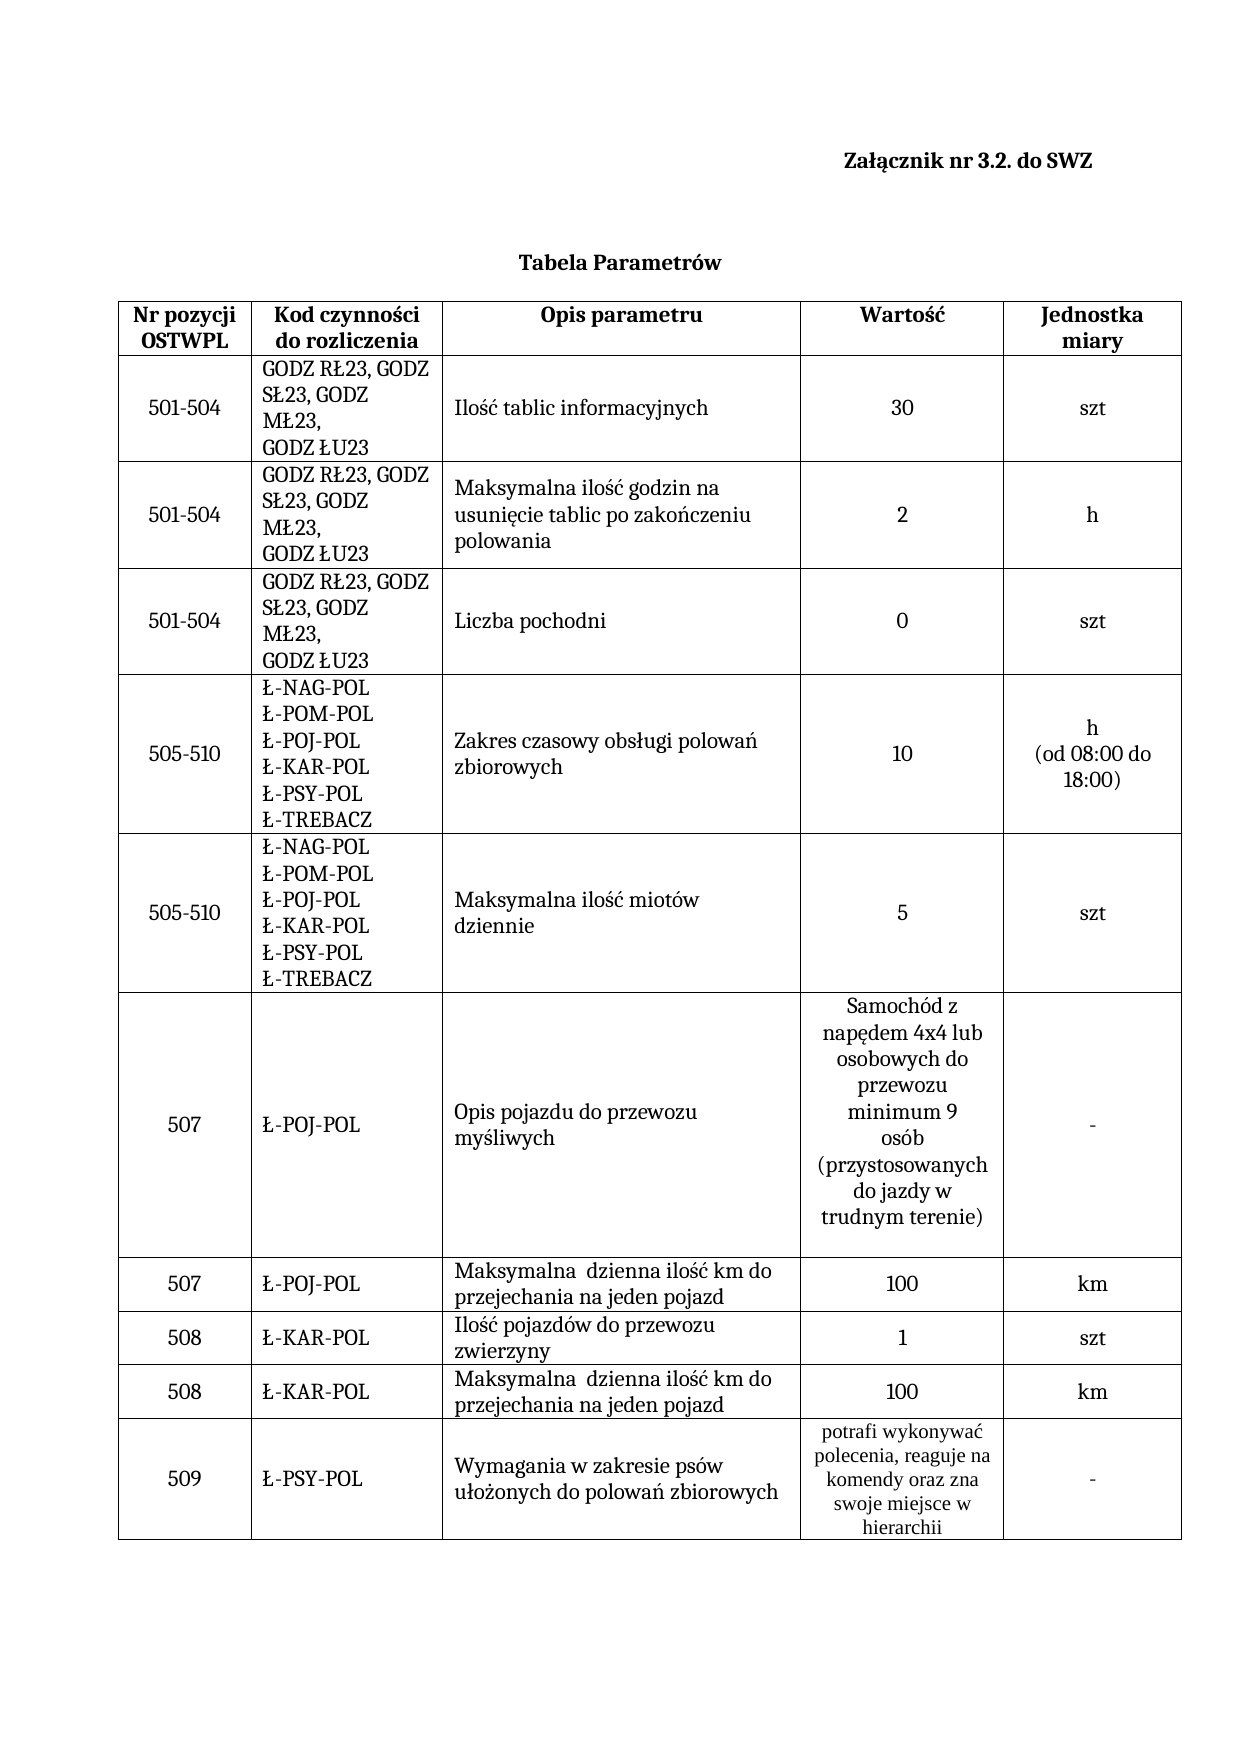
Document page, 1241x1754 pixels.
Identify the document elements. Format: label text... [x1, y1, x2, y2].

table_cell Ł-NAG-POL Ł-POM-POL Ł-POJ-POL Ł-KAR-POL Ł-PSY-POL Ł-TREBACZ [252, 675, 442, 833]
table_cell Ł-KAR-POL [252, 1312, 442, 1364]
table_cell - [1004, 993, 1181, 1257]
table_cell szt [1004, 834, 1181, 992]
table_header Opis parametru [443, 302, 800, 354]
table_cell Maksymalna dzienna ilość km do przejechania na jeden pojazd [443, 1365, 800, 1418]
table_cell Ł-NAG-POL Ł-POM-POL Ł-POJ-POL Ł-KAR-POL Ł-PSY-POL Ł-TREBACZ [252, 834, 442, 992]
table_cell 5 [801, 834, 1003, 992]
table_cell Samochód z napędem 4x4 lub osobowych do przewozu minimum 9 osób (przystosowanych do jazdy w trudnym terenie) [801, 993, 1003, 1257]
table_cell 508 [119, 1365, 251, 1418]
table_cell km [1004, 1365, 1181, 1418]
table_cell Ł-KAR-POL [252, 1365, 442, 1418]
table_cell Wymagania w zakresie psów ułożonych do polowań zbiorowych [443, 1419, 800, 1539]
table_cell GODZ RŁ23, GODZ SŁ23, GODZ MŁ23, GODZ ŁU23 [252, 462, 442, 567]
table_cell Maksymalna dzienna ilość km do przejechania na jeden pojazd [443, 1258, 800, 1311]
table_cell 100 [801, 1365, 1003, 1418]
table_cell 505-510 [119, 675, 251, 833]
table_cell Opis pojazdu do przewozu myśliwych [443, 993, 800, 1257]
table_header Nr pozycji OSTWPL [119, 302, 251, 354]
table_cell GODZ RŁ23, GODZ SŁ23, GODZ MŁ23, GODZ ŁU23 [252, 569, 442, 674]
table_cell Liczba pochodni [443, 569, 800, 674]
table_cell szt [1004, 1312, 1181, 1364]
table_cell 100 [801, 1258, 1003, 1311]
table_cell Ł-POJ-POL [252, 1258, 442, 1311]
table_cell Maksymalna ilość godzin na usunięcie tablic po zakończeniu polowania [443, 462, 800, 567]
table_header Wartość [801, 302, 1003, 354]
table_cell 10 [801, 675, 1003, 833]
table_header Jednostka miary [1004, 302, 1181, 354]
table_cell 501-504 [119, 356, 251, 461]
table_cell Ł-PSY-POL [252, 1419, 442, 1539]
table_cell Ł-POJ-POL [252, 993, 442, 1257]
table_cell 507 [119, 1258, 251, 1311]
table_cell Ilość pojazdów do przewozu zwierzyny [443, 1312, 800, 1364]
table_cell 509 [119, 1419, 251, 1539]
table_cell szt [1004, 356, 1181, 461]
table_cell km [1004, 1258, 1181, 1311]
table_cell h [1004, 462, 1181, 567]
table_cell 2 [801, 462, 1003, 567]
table_cell szt [1004, 569, 1181, 674]
text Tabela Parametrów [148, 250, 1093, 276]
table_cell 501-504 [119, 462, 251, 567]
table_cell potrafi wykonywać polecenia, reaguje na komendy oraz zna swoje miejsce w hierarchii [801, 1419, 1003, 1539]
table_cell 508 [119, 1312, 251, 1364]
table_cell GODZ RŁ23, GODZ SŁ23, GODZ MŁ23, GODZ ŁU23 [252, 356, 442, 461]
table_header Kod czynności do rozliczenia [252, 302, 442, 354]
table_cell 0 [801, 569, 1003, 674]
table_cell 1 [801, 1312, 1003, 1364]
table_cell 501-504 [119, 569, 251, 674]
table_cell Ilość tablic informacyjnych [443, 356, 800, 461]
table_cell Maksymalna ilość miotów dziennie [443, 834, 800, 992]
text Załącznik nr 3.2. do SWZ [148, 148, 1093, 174]
table_cell 507 [119, 993, 251, 1257]
table_cell Zakres czasowy obsługi polowań zbiorowych [443, 675, 800, 833]
table_cell h (od 08:00 do 18:00) [1004, 675, 1181, 833]
table_cell 30 [801, 356, 1003, 461]
table_cell - [1004, 1419, 1181, 1539]
table_cell 505-510 [119, 834, 251, 992]
